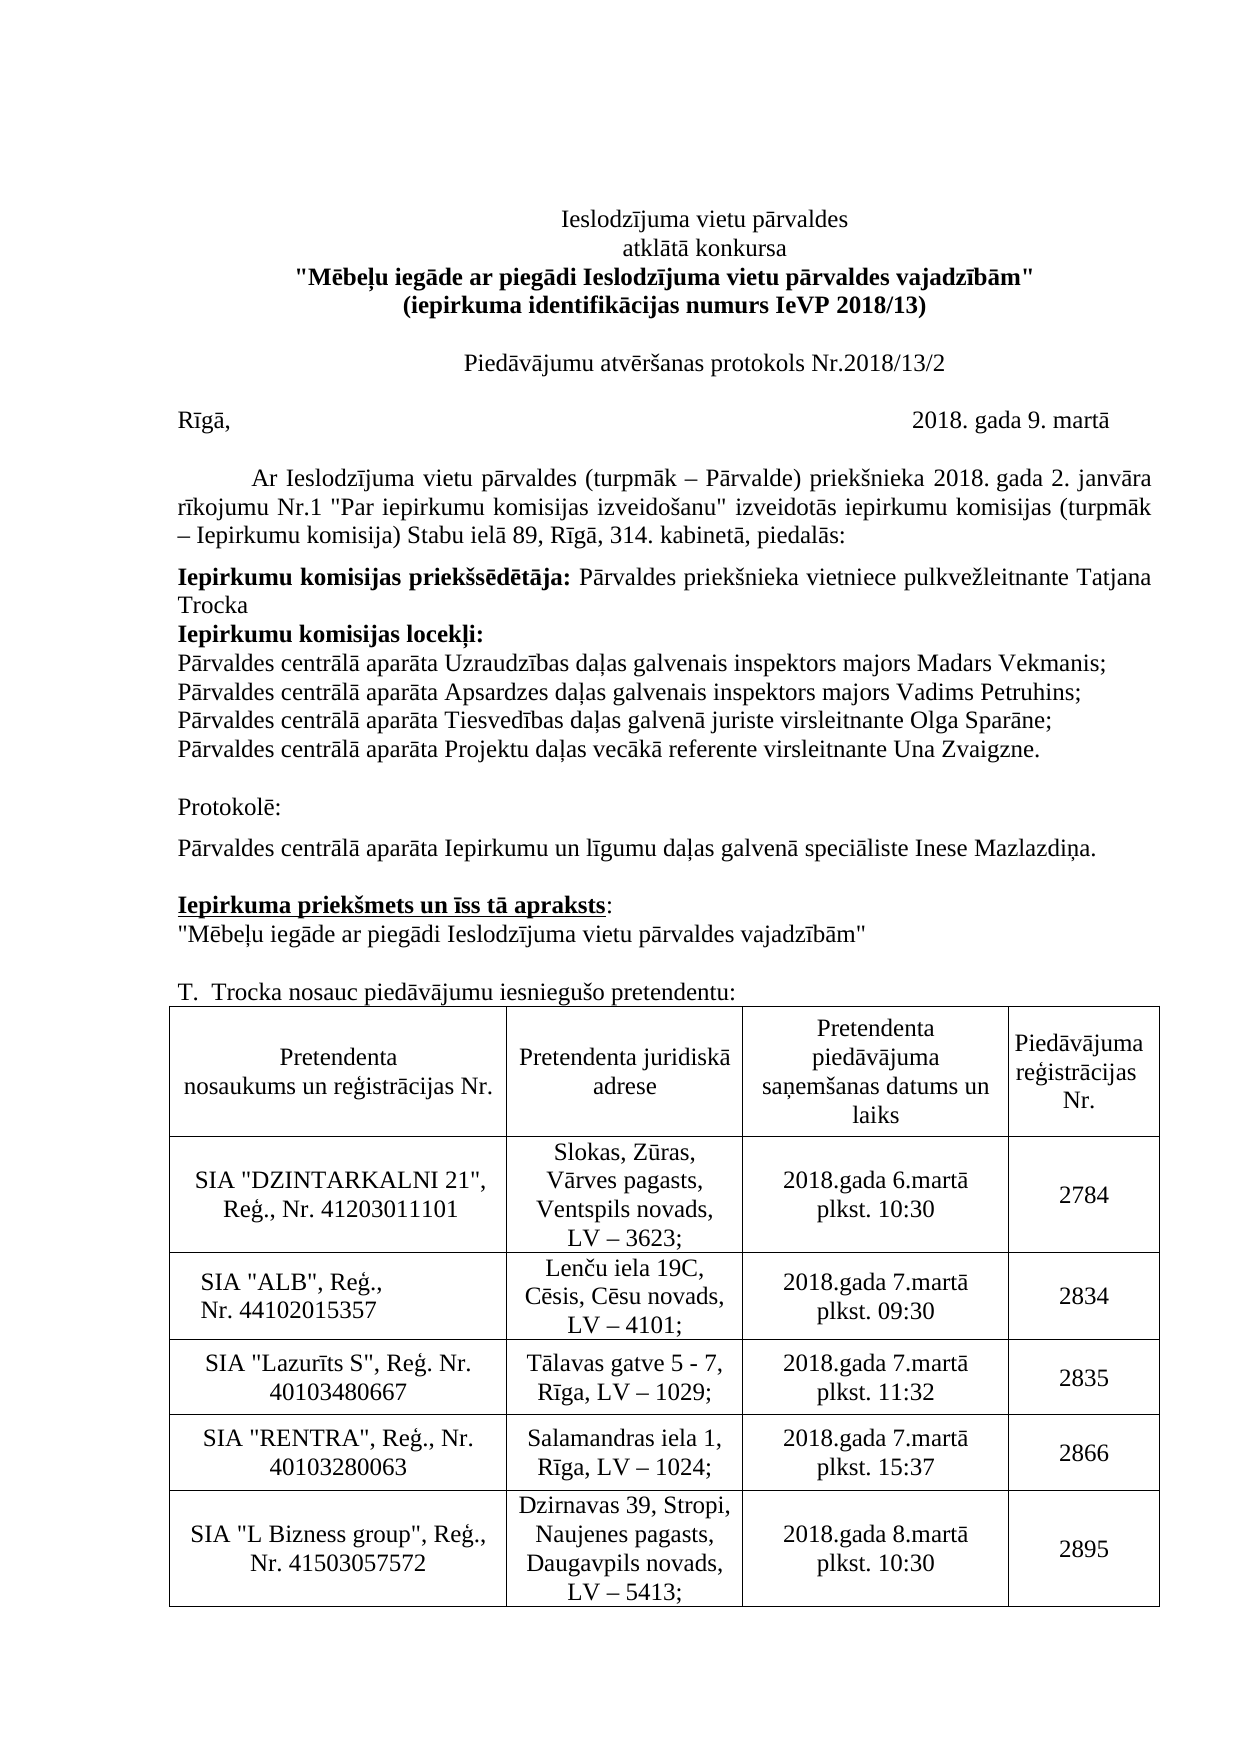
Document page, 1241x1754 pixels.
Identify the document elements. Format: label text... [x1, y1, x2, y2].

text Pārvaldes centrālā aparāta Tiesvedības daļas galvenā juriste virsleitnante Olga Sparāne; [177, 706, 1152, 734]
text Pārvaldes centrālā aparāta Projektu daļas vecākā referente virsleitnante Una Zvaigzne. [177, 734, 1152, 763]
table_cell Slokas, Zūras, Vārves pagasts, Ventspils novads, LV – 3623; [507, 1137, 742, 1252]
table_cell 2018.gada 7.martā plkst. 09:30 [743, 1253, 1008, 1339]
table_cell Lenču iela 19C, Cēsis, Cēsu novads, LV – 4101; [507, 1253, 742, 1339]
table_cell [170, 1253, 506, 1339]
text atklātā konkursa [177, 233, 1232, 262]
text Iepirkuma priekšmets un īss tā apraksts: [177, 891, 1152, 919]
table_cell SIA "Lazurīts S", Reģ. Nr. 40103480667 [170, 1340, 506, 1414]
text "Mēbeļu iegāde ar piegādi Ieslodzījuma vietu pārvaldes vajadzībām" [177, 919, 1152, 948]
table_cell 2018.gada 7.martā plkst. 11:32 [743, 1340, 1008, 1414]
table_cell 2866 [1009, 1415, 1159, 1489]
text Ar Ieslodzījuma vietu pārvaldes (turpmāk – Pārvalde) priekšnieka 2018. gada 2. janvāra rīkojumu Nr.1 "Par iepirkumu komisijas izveidošanu" izveidotās iepirkumu komisijas (turpmāk – Iepirkumu komisija) Stabu ielā 89, Rīgā, 314. kabinetā, piedalās: [177, 463, 1152, 549]
table_cell 2834 [1009, 1253, 1159, 1339]
table_cell 2835 [1009, 1340, 1159, 1414]
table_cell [743, 1491, 1008, 1606]
table_cell 2018.gada 7.martā plkst. 15:37 [743, 1415, 1008, 1489]
text T. Trocka nosauc piedāvājumu iesniegušo pretendentu: [177, 977, 1152, 1006]
text Protokolē: [177, 792, 1152, 821]
table_cell 2784 [1009, 1137, 1159, 1252]
table_header Pretendenta juridiskā adrese [507, 1007, 742, 1136]
text Iepirkumu komisijas locekļi: [177, 619, 1152, 648]
table_cell 2018.gada 6.martā plkst. 10:30 [743, 1137, 1008, 1252]
table_cell SIA "L Bizness group", Reģ., Nr. 41503057572 [170, 1491, 506, 1606]
text Ieslodzījuma vietu pārvaldes [177, 204, 1232, 233]
table_header Pretendenta piedāvājuma saņemšanas datums un laiks [743, 1007, 1008, 1136]
text Piedāvājumu atvēršanas Nr.2018/13/2 [177, 348, 1232, 377]
text (iepirkuma identifikācijas numurs IeVP 2018/13) [177, 291, 1152, 319]
text Iepirkumu komisijas priekšsēdētāja: Pārvaldes priekšnieka vietniece pulkvežleitnante Tatjana Trocka [177, 562, 1152, 619]
text Pārvaldes centrālā aparāta Iepirkumu un līgumu daļas galvenā speciāliste Inese Mazlazdiņa. [177, 833, 1152, 862]
table_cell Dzirnavas 39, Stropi, Naujenes pagasts, Daugavpils novads, LV – 5413; [507, 1491, 742, 1606]
table_cell Salamandras iela 1, Rīga, LV – 1024; [507, 1415, 742, 1489]
text Pārvaldes centrālā aparāta Apsardzes daļas galvenais inspektors majors Vadims Petruhins; [177, 677, 1152, 706]
table_cell SIA "RENTRA", Reģ., Nr. 40103280063 [170, 1415, 506, 1489]
table_header Pretendenta nosaukums un reģistrācijas Nr. [170, 1007, 506, 1136]
text Pārvaldes centrālā aparāta Uzraudzības daļas galvenais inspektors majors Madars Vekmanis; [177, 648, 1152, 677]
table_header Piedāvājuma reģistrācijas Nr. [1009, 1007, 1159, 1136]
table_cell SIA "DZINTARKALNI 21", Reģ., Nr. 41203011101 [170, 1137, 506, 1252]
text Rīgā, 2018. gada 9. martā [177, 406, 1152, 434]
table_cell Tālavas gatve 5 - 7, Rīga, LV – 1029; [507, 1340, 742, 1414]
text "Mēbeļu iegāde ar piegādi Ieslodzījuma vietu pārvaldes vajadzībām" [177, 262, 1152, 291]
table_cell 2895 [1009, 1491, 1159, 1606]
